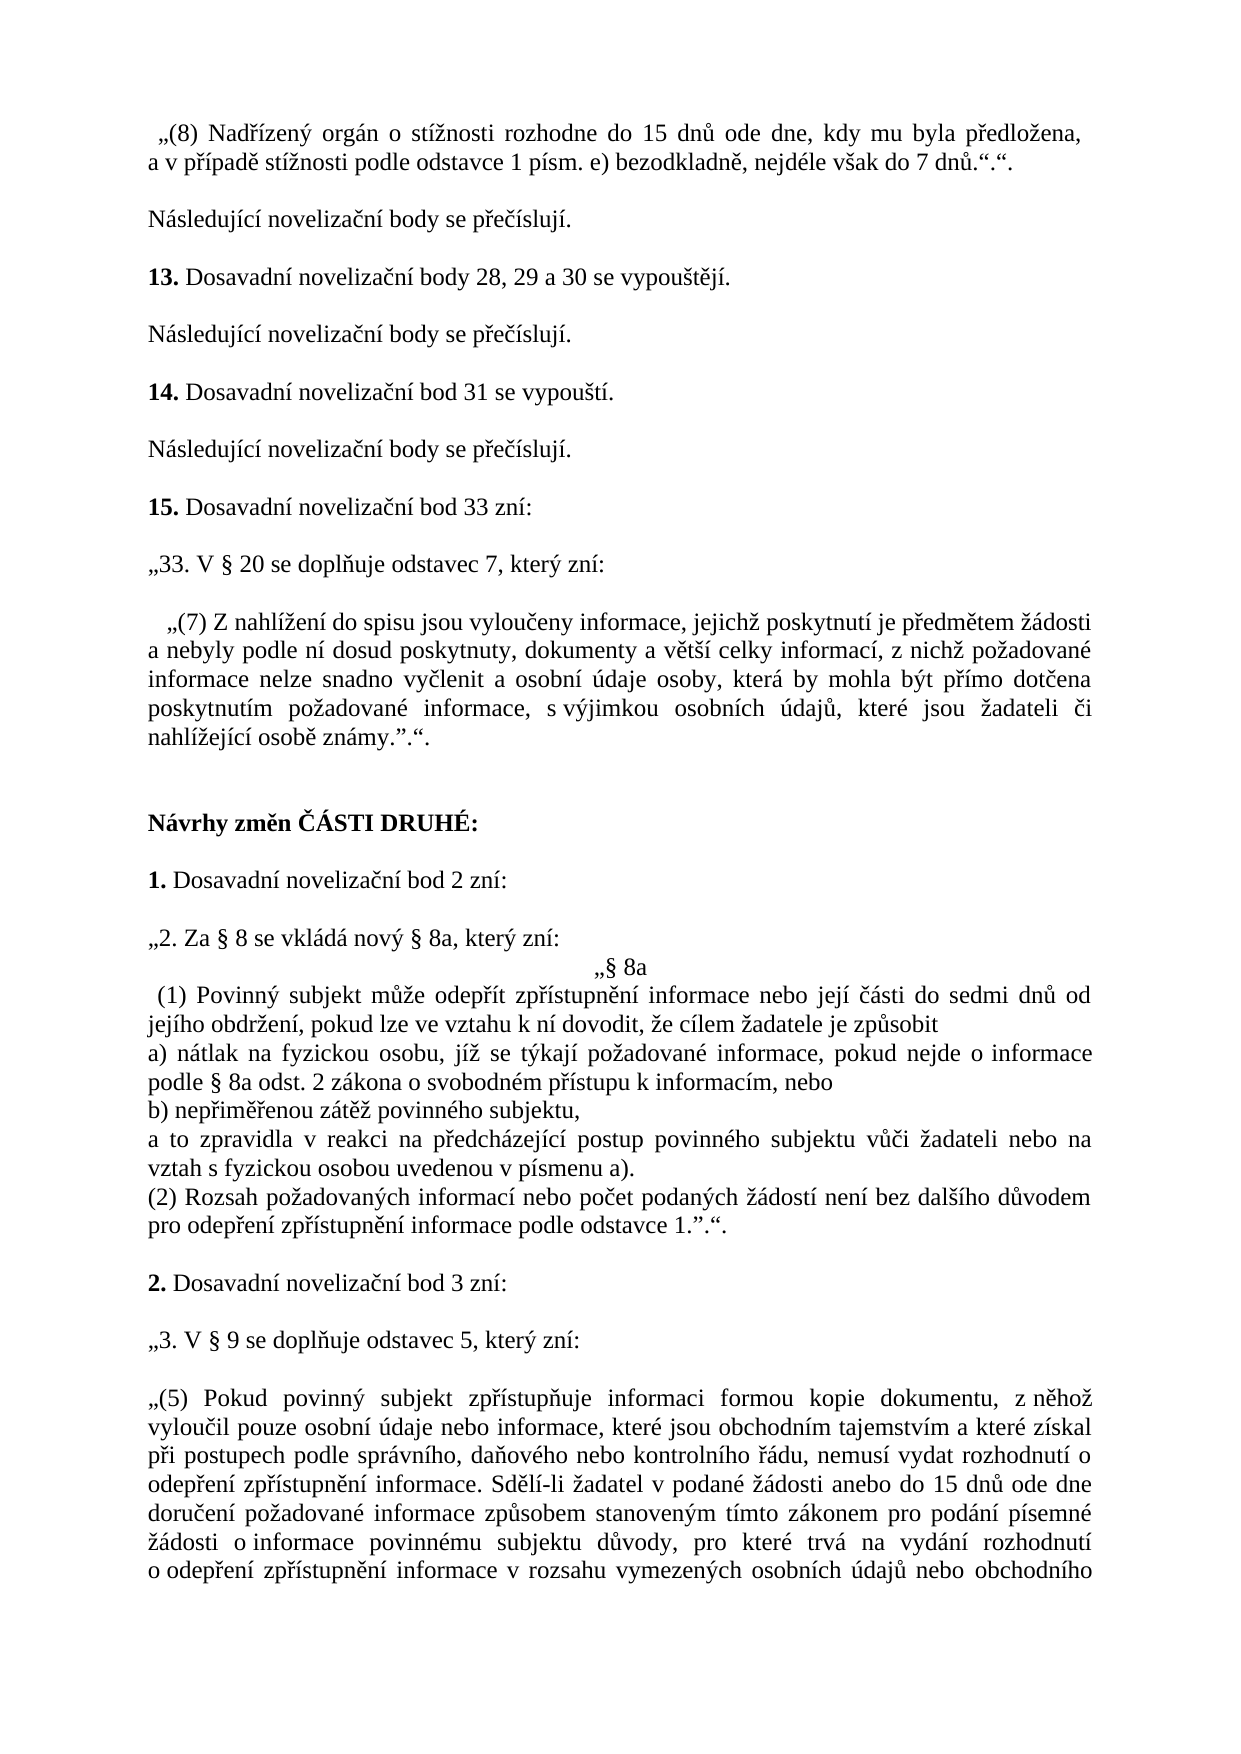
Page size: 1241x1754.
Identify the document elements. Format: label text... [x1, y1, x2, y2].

text „§ 8a [148, 952, 1092, 981]
text Následující novelizační body se přečíslují. [148, 204, 1092, 233]
text a) nátlak na fyzickou osobu, jíž se týkají požadované informace, pokud nejde o informace podle § 8a odst. 2 zákona o svobodném přístupu k informacím, nebo [148, 1038, 1092, 1096]
text „(8) Nadřízený orgán o stížnosti rozhodne do 15 dnů ode dne, kdy mu byla předložena, a v případě stížnosti podle odstavce 1 písm. e) bezodkladně, nejdéle však do 7 dnů.“.“. [148, 118, 1092, 176]
text 15. Dosavadní novelizační bod 33 zní: [148, 492, 1092, 521]
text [148, 1383, 1092, 1584]
text (2) Rozsah požadovaných informací nebo počet podaných žádostí není bez dalšího důvodem pro odepření zpřístupnění informace podle odstavce 1.”.“. [148, 1182, 1092, 1239]
text Následující novelizační body se přečíslují. [148, 319, 1092, 348]
text b) nepřiměřenou zátěž povinného subjektu, [148, 1096, 1092, 1124]
text „(7) Z nahlížení do spisu jsou vyloučeny informace, jejichž poskytnutí je předmětem žádosti a nebyly podle ní dosud poskytnuty, dokumenty a větší celky informací, z nichž požadované informace nelze snadno vyčlenit a osobní údaje osoby, která by mohla být přímo dotčena poskytnutím požadované informace, s výjimkou osobních údajů, které jsou žadateli či nahlížející osobě známy.”.“. [148, 607, 1092, 751]
text „2. Za § 8 se vkládá nový § 8a, který zní: [148, 923, 1092, 952]
text 14. Dosavadní novelizační bod 31 se vypouští. [148, 377, 1092, 406]
text Návrhy změn ČÁSTI DRUHÉ: [148, 808, 1092, 837]
text 2. Dosavadní novelizační bod 3 zní: [148, 1268, 1092, 1297]
text a to zpravidla v reakci na předcházející postup povinného subjektu vůči žadateli nebo na vztah s fyzickou osobou uvedenou v písmenu a). [148, 1124, 1092, 1182]
text 13. Dosavadní novelizační body 28, 29 a 30 se vypouštějí. [148, 262, 1092, 291]
text 1. Dosavadní novelizační bod 2 zní: [148, 866, 1092, 894]
text (1) Povinný subjekt může odepřít zpřístupnění informace nebo její části do sedmi dnů od jejího obdržení, pokud lze ve vztahu k ní dovodit, že cílem žadatele je způsobit [148, 981, 1092, 1038]
text „3. V § 9 se doplňuje odstavec 5, který zní: [148, 1326, 1092, 1354]
text „33. V § 20 se doplňuje odstavec 7, který zní: [148, 549, 1092, 578]
text Následující novelizační body se přečíslují. [148, 434, 1092, 463]
